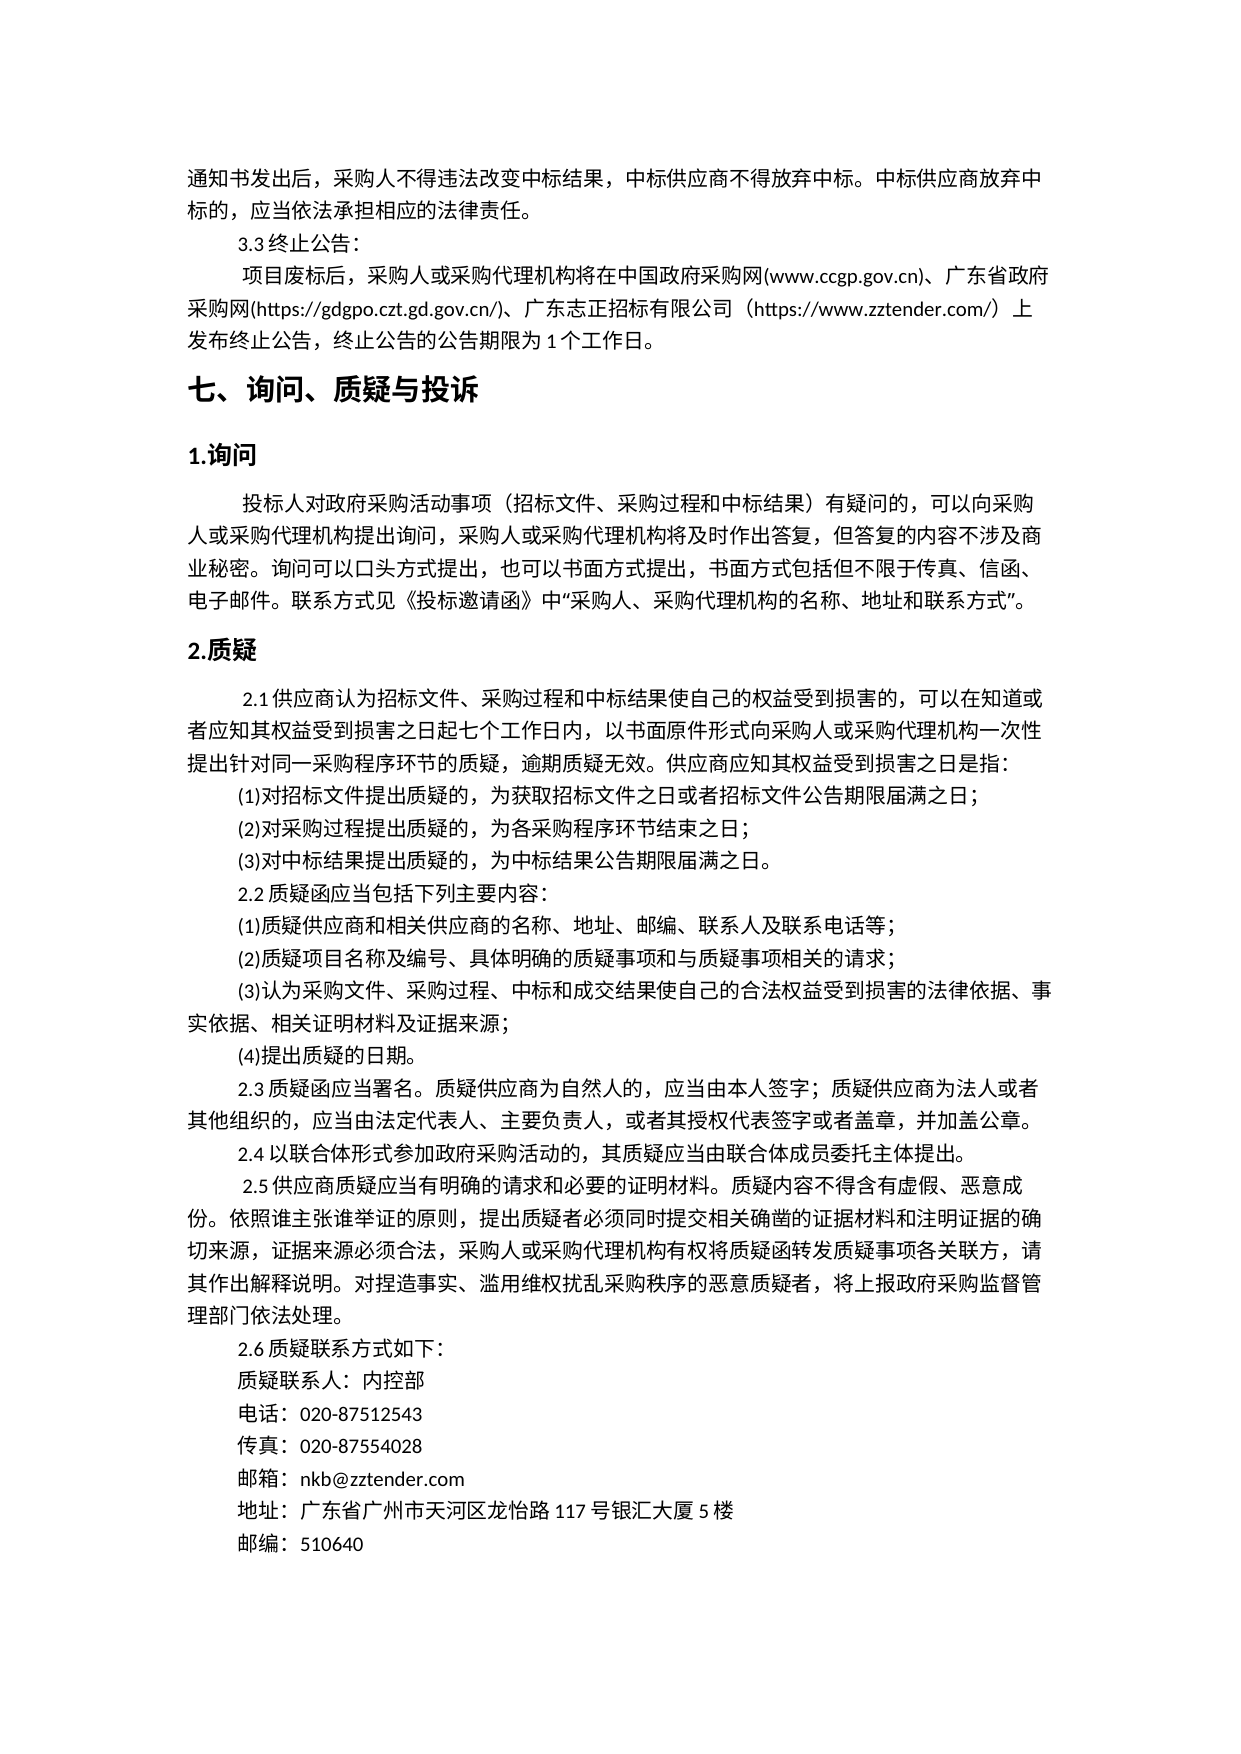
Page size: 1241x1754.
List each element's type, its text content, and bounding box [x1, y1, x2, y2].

text 地址：广东省广州市天河区龙怡路117号银汇大厦5楼 [187, 1494, 1053, 1527]
text 2.3 质疑函应当署名。质疑供应商为自然人的，应当由本人签字；质疑供应商为法人或者其他组织的，应当由法定代表人、主要负责人，或者其授权代表签字或者盖章，并加盖公章。 [187, 1072, 1053, 1137]
text 传真：020-87554028 [187, 1429, 1053, 1462]
text 质疑联系人：内控部 [187, 1364, 1053, 1397]
text 2.1供应商认为招标文件、采购过程和中标结果使自己的权益受到损害的，可以在知道或者应知其权益受到损害之日起七个工作日内，以书面原件形式向采购人或采购代理机构一次性提出针对同一采购程序环节的质疑，逾期质疑无效。供应商应知其权益受到损害之日是指： [187, 682, 1053, 779]
text (1)质疑供应商和相关供应商的名称、地址、邮编、联系人及联系电话等； [187, 909, 1053, 942]
text 3.3终止公告： [187, 227, 1053, 259]
text (2)对采购过程提出质疑的，为各采购程序环节结束之日； [187, 812, 1053, 844]
text (4)提出质疑的日期。 [187, 1039, 1053, 1072]
text 项目废标后，采购人或采购代理机构将在中国政府采购网(www.ccgp.gov.cn)、广东省政府采购网(https://gdgpo.czt.gd.gov.cn/)、广东志正招标有限公司（https://www.zztender.com/）上发布终止公告，终止公告的公告期限为1个工作日。 [187, 259, 1053, 357]
text 2.质疑 [187, 617, 1053, 682]
text (2)质疑项目名称及编号、具体明确的质疑事项和与质疑事项相关的请求； [187, 942, 1053, 974]
text (1)对招标文件提出质疑的，为获取招标文件之日或者招标文件公告期限届满之日； [187, 779, 1053, 812]
text 七、询问、质疑与投诉 [187, 357, 1053, 422]
text 2.6质疑联系方式如下： [187, 1332, 1053, 1364]
text 1.询问 [187, 422, 1053, 487]
text 投标人对政府采购活动事项（招标文件、采购过程和中标结果）有疑问的，可以向采购人或采购代理机构提出询问，采购人或采购代理机构将及时作出答复，但答复的内容不涉及商业秘密。询问可以口头方式提出，也可以书面方式提出，书面方式包括但不限于传真、信函、电子邮件。联系方式见《投标邀请函》中“采购人、采购代理机构的名称、地址和联系方式”。 [187, 487, 1053, 617]
text 邮编：510640 [187, 1527, 1053, 1559]
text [187, 162, 1053, 227]
text (3)认为采购文件、采购过程、中标和成交结果使自己的合法权益受到损害的法律依据、事实依据、相关证明材料及证据来源； [187, 974, 1053, 1039]
text 电话：020-87512543 [187, 1397, 1053, 1429]
text 2.2质疑函应当包括下列主要内容： [187, 877, 1053, 909]
text (3)对中标结果提出质疑的，为中标结果公告期限届满之日。 [187, 844, 1053, 877]
text 2.4以联合体形式参加政府采购活动的，其质疑应当由联合体成员委托主体提出。 [187, 1137, 1053, 1169]
text 邮箱：nkb@zztender.com [187, 1462, 1053, 1494]
text 2.5供应商质疑应当有明确的请求和必要的证明材料。质疑内容不得含有虚假、恶意成份。依照谁主张谁举证的原则，提出质疑者必须同时提交相关确凿的证据材料和注明证据的确切来源，证据来源必须合法，采购人或采购代理机构有权将质疑函转发质疑事项各关联方，请其作出解释说明。对捏造事实、滥用维权扰乱采购秩序的恶意质疑者，将上报政府采购监督管理部门依法处理。 [187, 1169, 1053, 1332]
